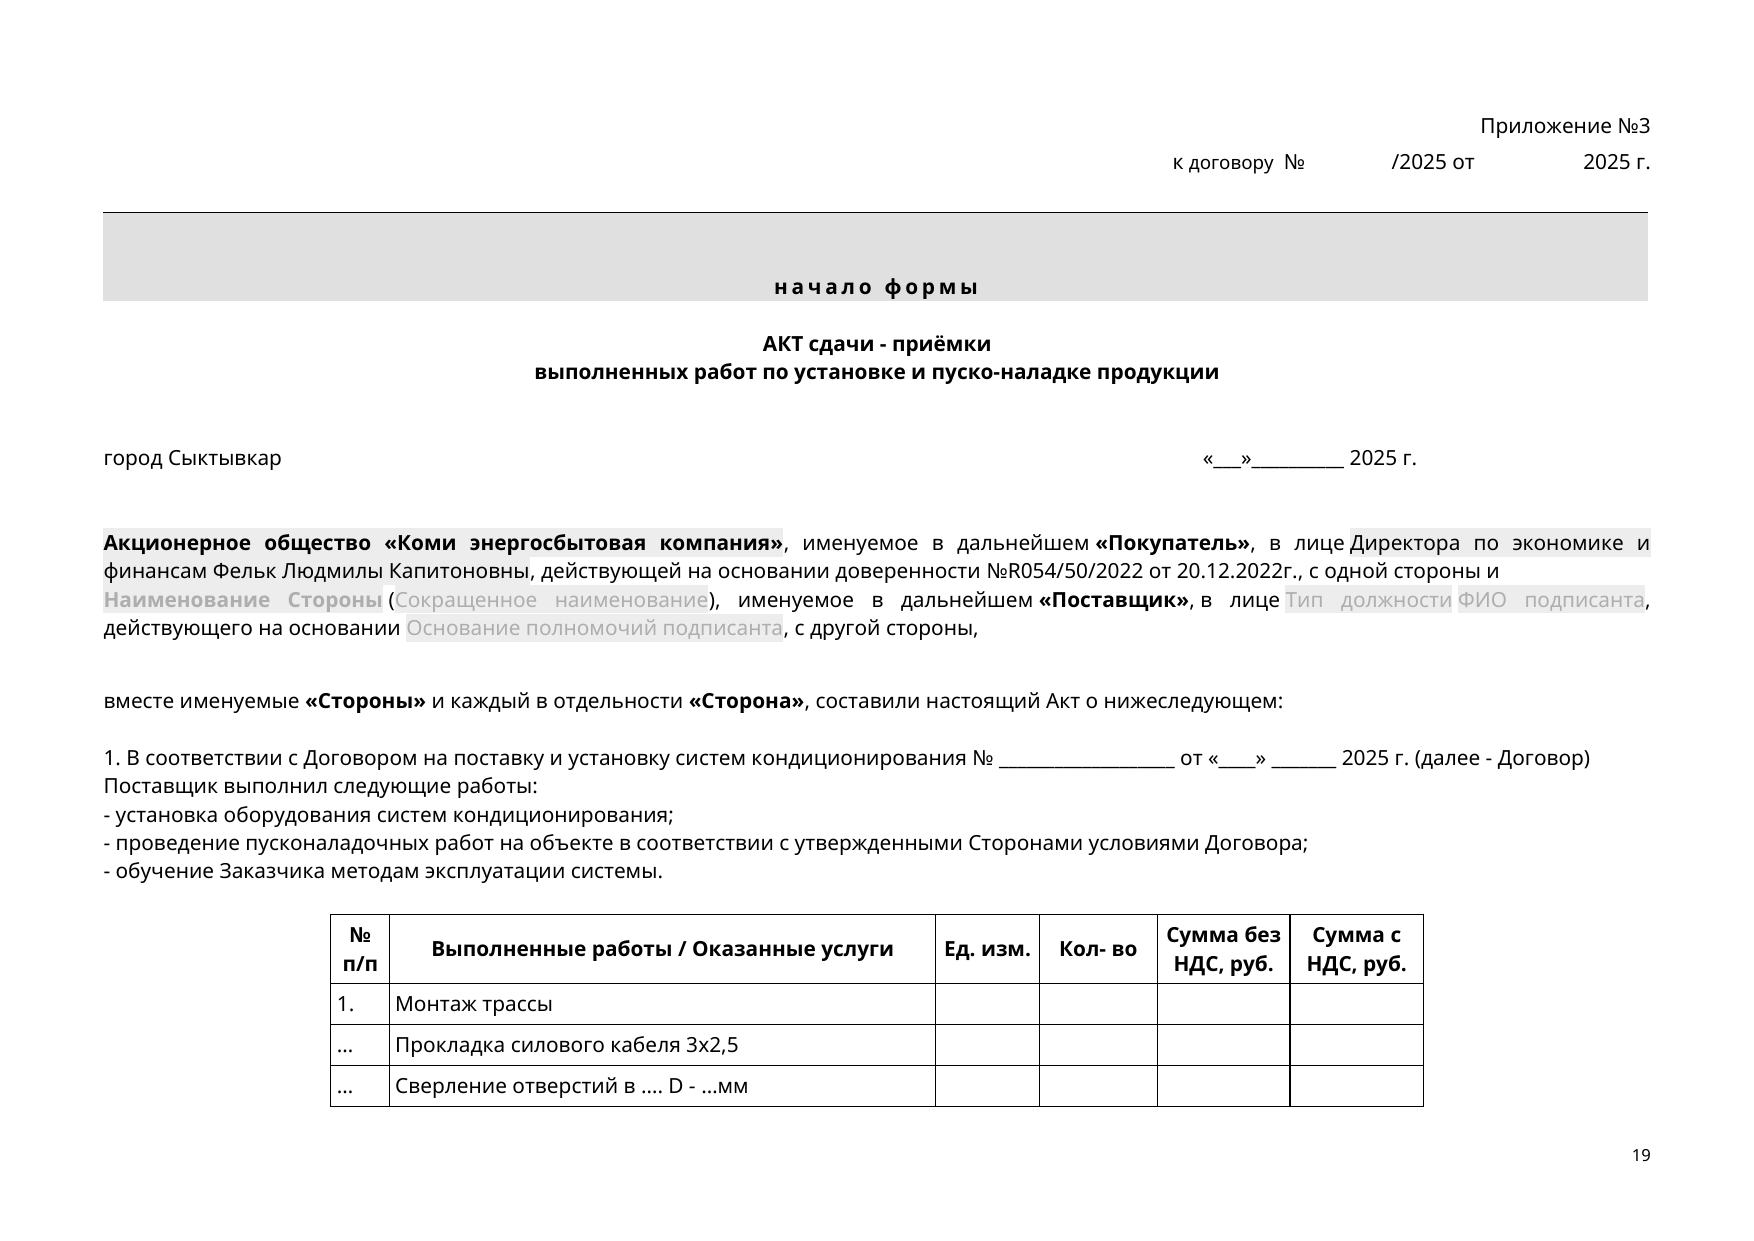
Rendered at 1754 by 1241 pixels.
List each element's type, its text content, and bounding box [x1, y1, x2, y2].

table_cell [1040, 1025, 1157, 1065]
table_cell [1291, 1025, 1423, 1065]
text АКТ сдачи - приёмки [103, 329, 1651, 357]
table_cell [1291, 1066, 1423, 1106]
table_cell 1. [331, 984, 389, 1024]
table_cell … [331, 1025, 389, 1065]
text Акционерное общество «Коми энергосбытовая компания», именуемое в дальнейшем «Покупатель», в лице Директора по экономике и финансам Фельк Людмилы Капитоновны, действующей на основании доверенности №R054/50/2022 от 20.12.2022г., с одной стороны и [103, 500, 1651, 585]
table_cell … [331, 1066, 389, 1106]
text - проведение пусконаладочных работ на объекте в соответствии с утвержденными Сторонами условиями Договора; [103, 828, 1651, 857]
text - обучение Заказчика методам эксплуатации системы. [103, 857, 1651, 885]
text вместе именуемые «Стороны» и каждый в отдельности «Сторона», составили настоящий Акт о нижеследующем: [103, 686, 1651, 714]
text Приложение №3 [103, 111, 1651, 140]
table_header № п/п [331, 915, 389, 983]
table_cell Монтаж трассы [390, 984, 935, 1024]
table_cell [936, 1066, 1039, 1106]
text - установка оборудования систем кондиционирования; [103, 800, 1651, 828]
table_cell Сверление отверстий в …. D - …мм [390, 1066, 935, 1106]
text начало формы [103, 269, 1648, 301]
text Наименование Стороны (Сокращенное наименование), именуемое в дальнейшем «Поставщик», в лице Тип должности ФИО подписанта, действующего на основании Основание полномочий подписанта, с другой стороны, [103, 585, 1651, 642]
text к договору № /2025 от 2025 г. [103, 147, 1651, 176]
table_header Выполненные работы / Оказанные услуги [390, 915, 935, 983]
table_cell [1040, 1066, 1157, 1106]
table_cell [1158, 1066, 1289, 1106]
text выполненных работ по установке и пуско-наладке продукции [103, 357, 1651, 386]
table_cell Прокладка силового кабеля 3х2,5 [390, 1025, 935, 1065]
table_cell [1291, 984, 1423, 1024]
table_cell [1158, 984, 1289, 1024]
table_cell [936, 1025, 1039, 1065]
table_cell [1040, 984, 1157, 1024]
table_header Сумма с НДС, руб. [1291, 915, 1423, 983]
table_cell [936, 984, 1039, 1024]
table_header Кол- во [1040, 915, 1157, 983]
text город Сыктывкар «___»__________ 2025 г. [103, 443, 1651, 471]
text 1. В соответствии с Договором на поставку и установку систем кондиционирования № ___________________ от «____» _______ 2025 г. (далее - Договор) Поставщик выполнил следующие работы: [103, 743, 1651, 800]
table_header Ед. изм. [936, 915, 1039, 983]
table_cell [1158, 1025, 1289, 1065]
table_header Сумма без НДС, руб. [1158, 915, 1289, 983]
